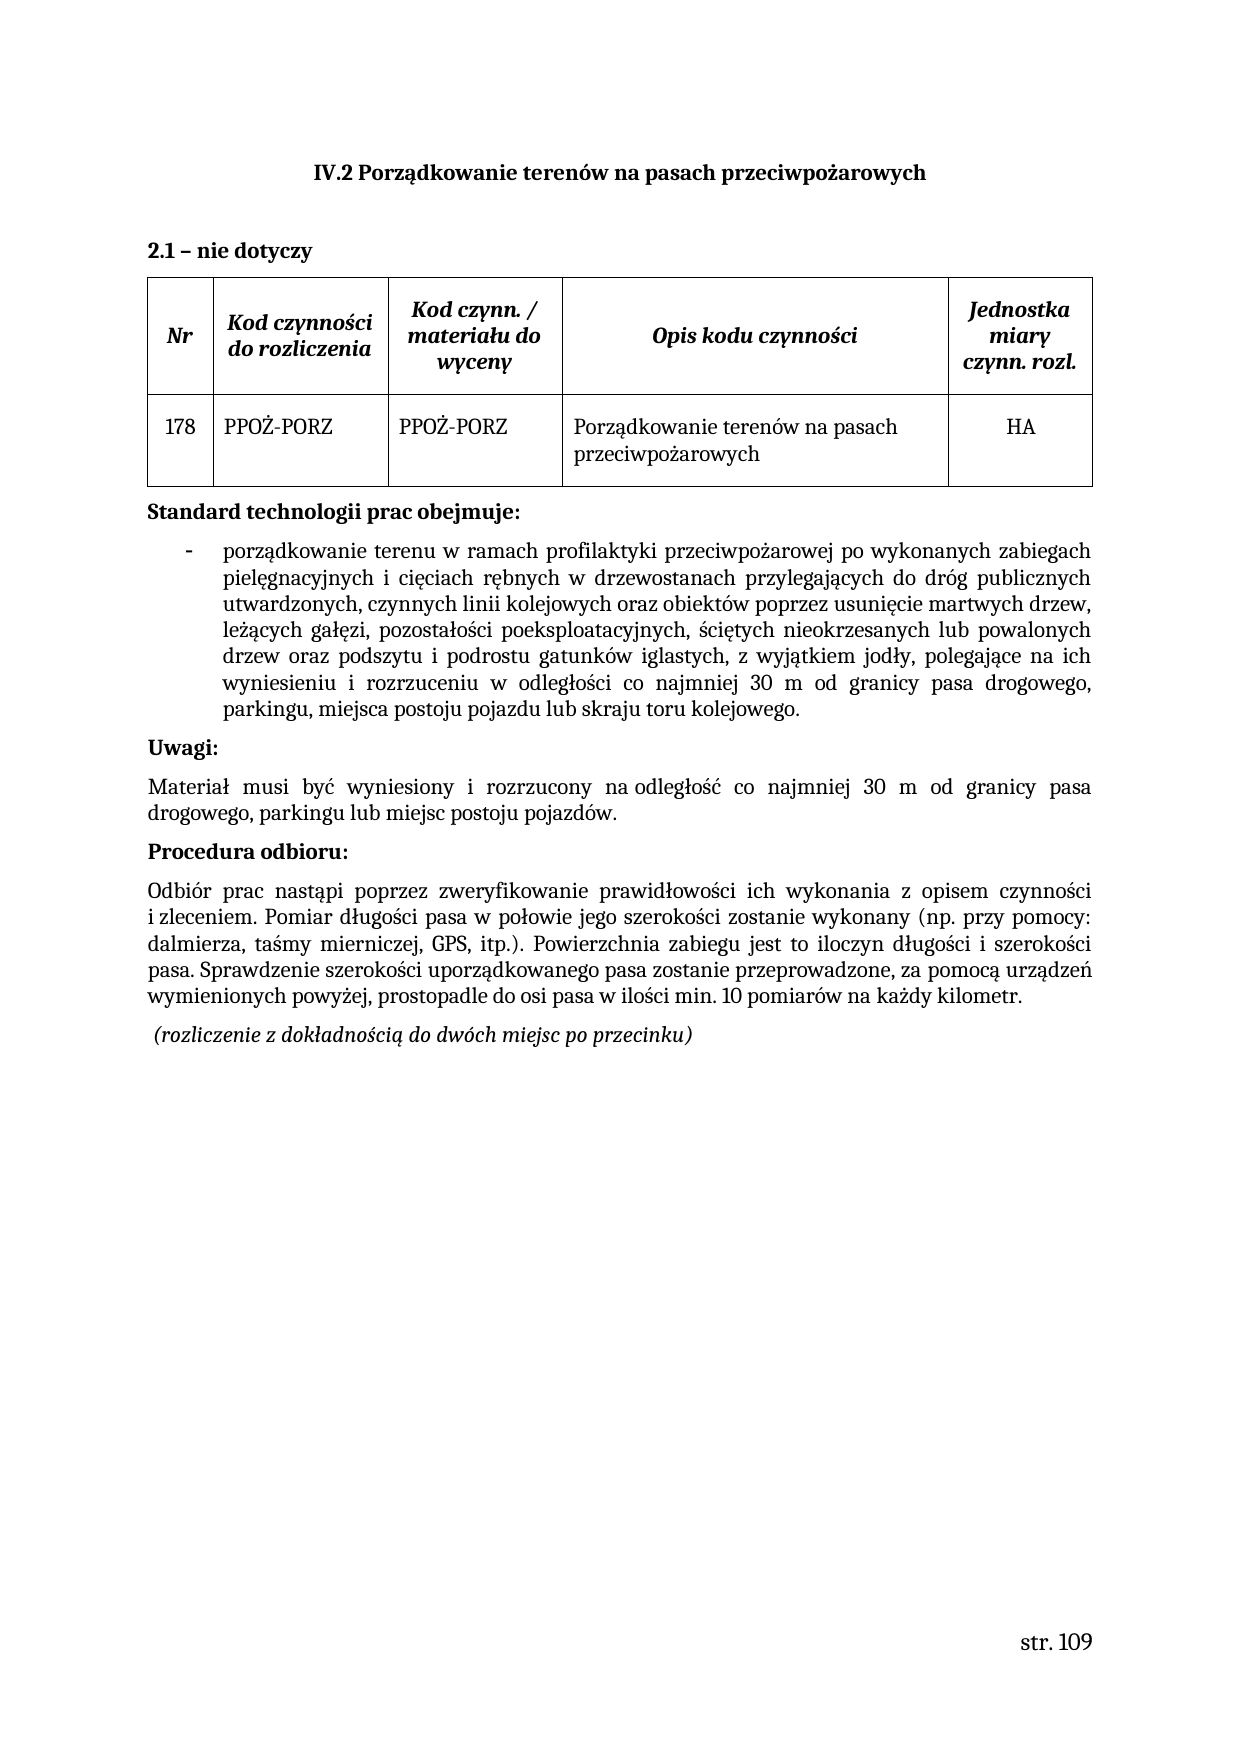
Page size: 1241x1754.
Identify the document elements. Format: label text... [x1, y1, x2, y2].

text Materiał musi być wyniesiony i rozrzucony na odległość co najmniej 30 m od granicy pasa drogowego, parkingu lub miejsc postoju pojazdów. [148, 774, 1093, 826]
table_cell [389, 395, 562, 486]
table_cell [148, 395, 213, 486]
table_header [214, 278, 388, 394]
text Procedura odbioru: [148, 839, 1093, 865]
text Standard technologii prac obejmuje: [148, 499, 1093, 525]
list porządkowanie terenu w ramach profilaktyki przeciwpożarowej po wykonanych zabiegach pielęgnacyjnych i cięciach rębnych w drzewostanach przylegających do dróg publicznych utwardzonych, czynnych linii kolejowych oraz obiektów poprzez usunięcie martwych drzew, leżących gałęzi, pozostałości poeksploatacyjnych, ściętych nieokrzesanych lub powalonych drzew oraz podszytu i podrostu gatunków iglastych, z wyjątkiem jodły, polegające na ich wyniesieniu i rozrzuceniu w odległości co najmniej 30 m od granicy pasa drogowego, parkingu, miejsca postoju pojazdu lub skraju toru kolejowego. [185, 538, 1093, 722]
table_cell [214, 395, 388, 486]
text Odbiór prac nastąpi poprzez zweryfikowanie prawidłowości ich wykonania z opisem czynności i zleceniem. Pomiar długości pasa w połowie jego szerokości zostanie wykonany (np. przy pomocy: dalmierza, taśmy mierniczej, GPS, itp.). Powierzchnia zabiegu jest to iloczyn długości i szerokości pasa. Sprawdzenie szerokości uporządkowanego pasa zostanie przeprowadzone, za pomocą urządzeń wymienionych powyżej, prostopadle do osi pasa w ilości min. 10 pomiarów na każdy kilometr. [148, 878, 1093, 1009]
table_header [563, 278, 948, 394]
text Uwagi: [148, 735, 1093, 761]
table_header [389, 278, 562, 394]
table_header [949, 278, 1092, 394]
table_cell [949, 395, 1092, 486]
text 2.1 – nie dotyczy [148, 238, 1093, 264]
subtitle IV.2 Porządkowanie terenów na pasach przeciwpożarowych [148, 160, 1093, 186]
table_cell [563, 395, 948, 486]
text (rozliczenie z dokładnością do dwóch miejsc po przecinku) [148, 1022, 1093, 1048]
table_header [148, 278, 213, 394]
